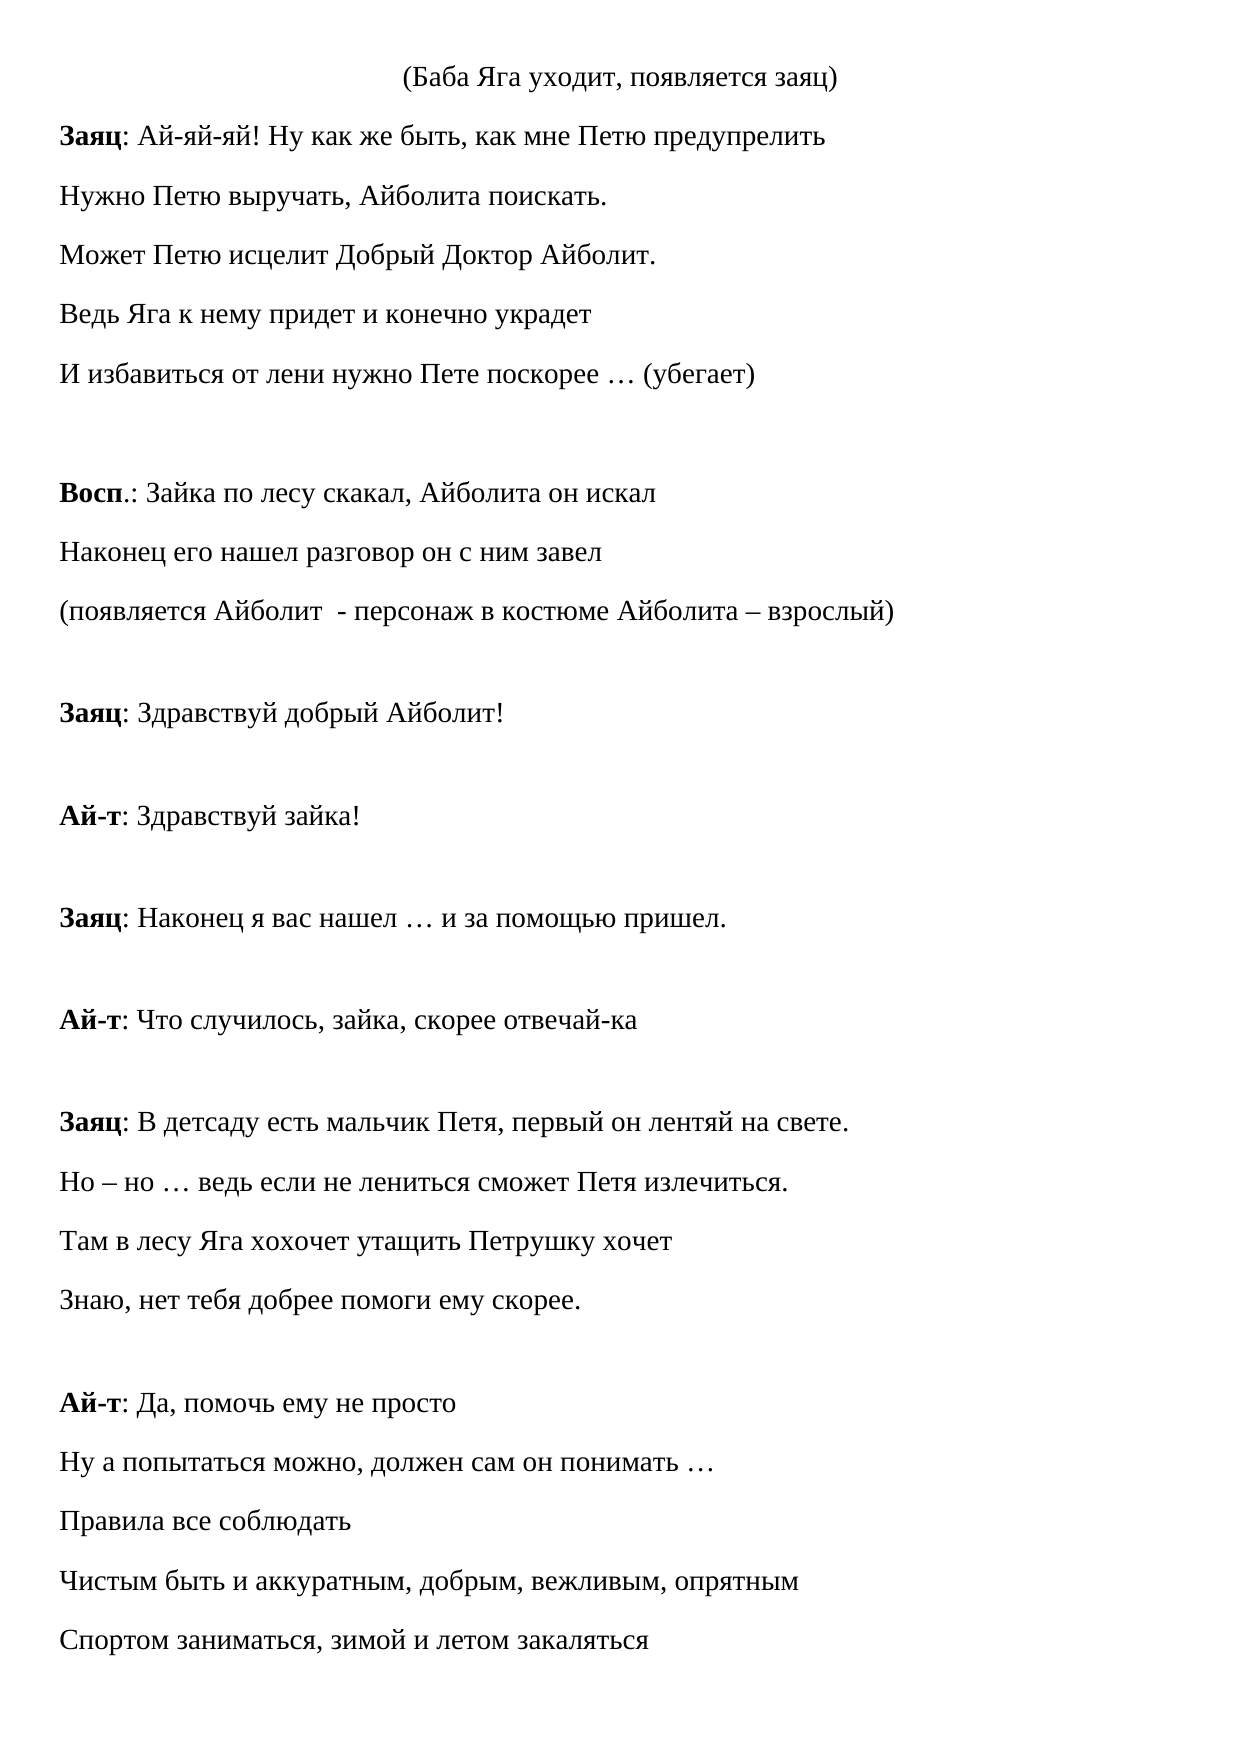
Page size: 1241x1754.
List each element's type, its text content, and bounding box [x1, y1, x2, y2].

text Ведь Яга к нему придет и конечно украдет [59, 297, 1181, 330]
text Ай-т: Здравствуй зайка! [59, 798, 1181, 831]
text (появляется Айболит - персонаж в костюме Айболита – взрослый) [59, 593, 1181, 627]
text Нужно Петю выручать, Айболита поискать. [59, 178, 1181, 211]
text Спортом заниматься, зимой и летом закаляться [59, 1622, 1181, 1656]
text Заяц: Здравствуй добрый Айболит! [59, 696, 1181, 729]
text Правила все соблюдать [59, 1503, 1181, 1537]
text Ай-т: Что случилось, зайка, скорее отвечай-ка [59, 1002, 1181, 1036]
text (Баба Яга уходит, появляется заяц) [59, 59, 1181, 93]
text Восп.: Зайка по лесу скакал, Айболита он искал [59, 475, 1181, 508]
text Заяц: Ай-яй-яй! Ну как же быть, как мне Петю предупрелить [59, 118, 1181, 152]
text Заяц: Наконец я вас нашел … и за помощью пришел. [59, 900, 1181, 933]
text Знаю, нет тебя добрее помоги ему скорее. [59, 1282, 1181, 1316]
text Там в лесу Яга хохочет утащить Петрушку хочет [59, 1223, 1181, 1257]
text Чистым быть и аккуратным, добрым, вежливым, опрятным [59, 1563, 1181, 1596]
text Наконец его нашел разговор он с ним завел [59, 534, 1181, 568]
text Но – но … ведь если не лениться сможет Петя излечиться. [59, 1164, 1181, 1197]
text И избавиться от лени нужно Пете поскорее … (убегает) [59, 356, 1181, 389]
text Ну а попытаться можно, должен сам он понимать … [59, 1444, 1181, 1478]
text Может Петю исцелит Добрый Доктор Айболит. [59, 237, 1181, 271]
text Ай-т: Да, помочь ему не просто [59, 1385, 1181, 1418]
text Заяц: В детсаду есть мальчик Петя, первый он лентяй на свете. [59, 1104, 1181, 1138]
